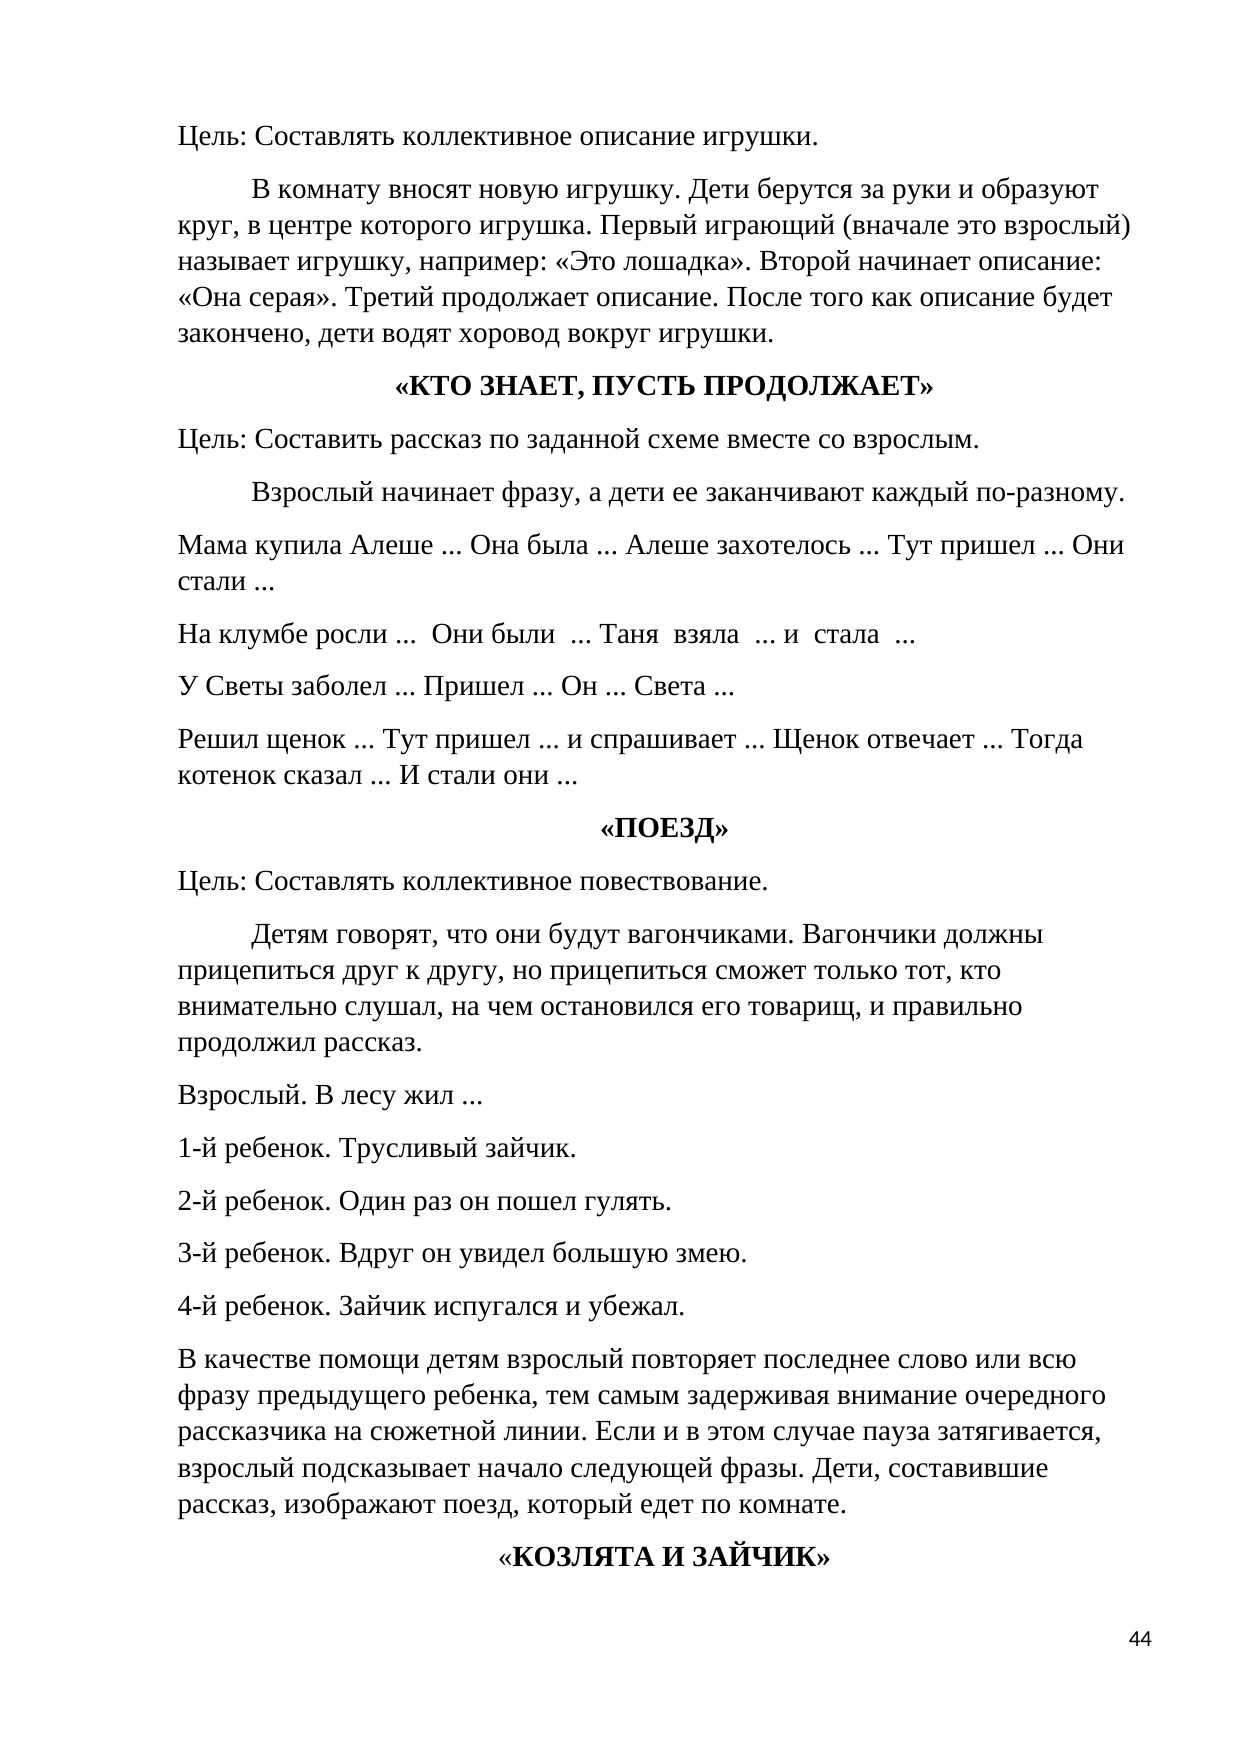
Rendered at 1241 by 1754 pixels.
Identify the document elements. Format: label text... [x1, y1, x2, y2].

text Взрослый. В лесу жил ... [177, 1077, 1152, 1111]
text В качестве помощи детям взрослый повторяет последнее слово или всю фразу предыдущего ребенка, тем самым задерживая внимание очередного рассказчика на сюжетной линии. Если и в этом случае пауза затягивается, взрослый подсказывает начало следующей фразы. Дети, составившие рассказ, изображают поезд, который едет по комнате. [177, 1341, 1152, 1519]
text Цель: Составлять коллективное описание игрушки. [177, 118, 1152, 152]
text 3-й ребенок. Вдруг он увидел большую змею. [177, 1236, 1152, 1269]
text Взрослый начинает фразу, а дети ее заканчивают каждый по-разному. [177, 474, 1152, 507]
text «ПОЕЗД» [177, 810, 1152, 844]
text Цель: Составлять коллективное повествование. [177, 863, 1152, 897]
text Решил щенок ... Тут пришел ... и спрашивает ... Щенок отвечает ... Тогда котенок сказал ... И стали они ... [177, 721, 1152, 791]
text На клумбе росли ... Они были ... Таня взяла ... и стала ... [177, 616, 1152, 649]
text «КОЗЛЯТА И ЗАЙЧИК» [177, 1539, 1152, 1572]
text Мама купила Алеше ... Она была ... Алеше захотелось ... Тут пришел ... Они стали ... [177, 527, 1152, 596]
text Детям говорят, что они будут вагончиками. Вагончики должны прицепиться друг к другу, но прицепиться сможет только тот, кто внимательно слушал, на чем остановился его товарищ, и правильно продолжил рассказ. [177, 916, 1152, 1058]
text 2-й ребенок. Один раз он пошел гулять. [177, 1183, 1152, 1216]
text Цель: Составить рассказ по заданной схеме вместе со взрослым. [177, 421, 1152, 455]
text 1-й ребенок. Трусливый зайчик. [177, 1130, 1152, 1163]
text «КТО ЗНАЕТ, ПУСТЬ ПРОДОЛЖАЕТ» [177, 368, 1152, 402]
text 4-й ребенок. Зайчик испугался и убежал. [177, 1288, 1152, 1322]
text У Светы заболел ... Пришел ... Он ... Света ... [177, 668, 1152, 702]
text В комнату вносят новую игрушку. Дети берутся за руки и образуют круг, в центре которого игрушка. Первый играющий (вначале это взрослый) называет игрушку, например: «Это лошадка». Второй начинает описание: «Она серая». Третий продолжает описание. После того как описание будет закончено, дети водят хоровод вокруг игрушки. [177, 171, 1152, 349]
